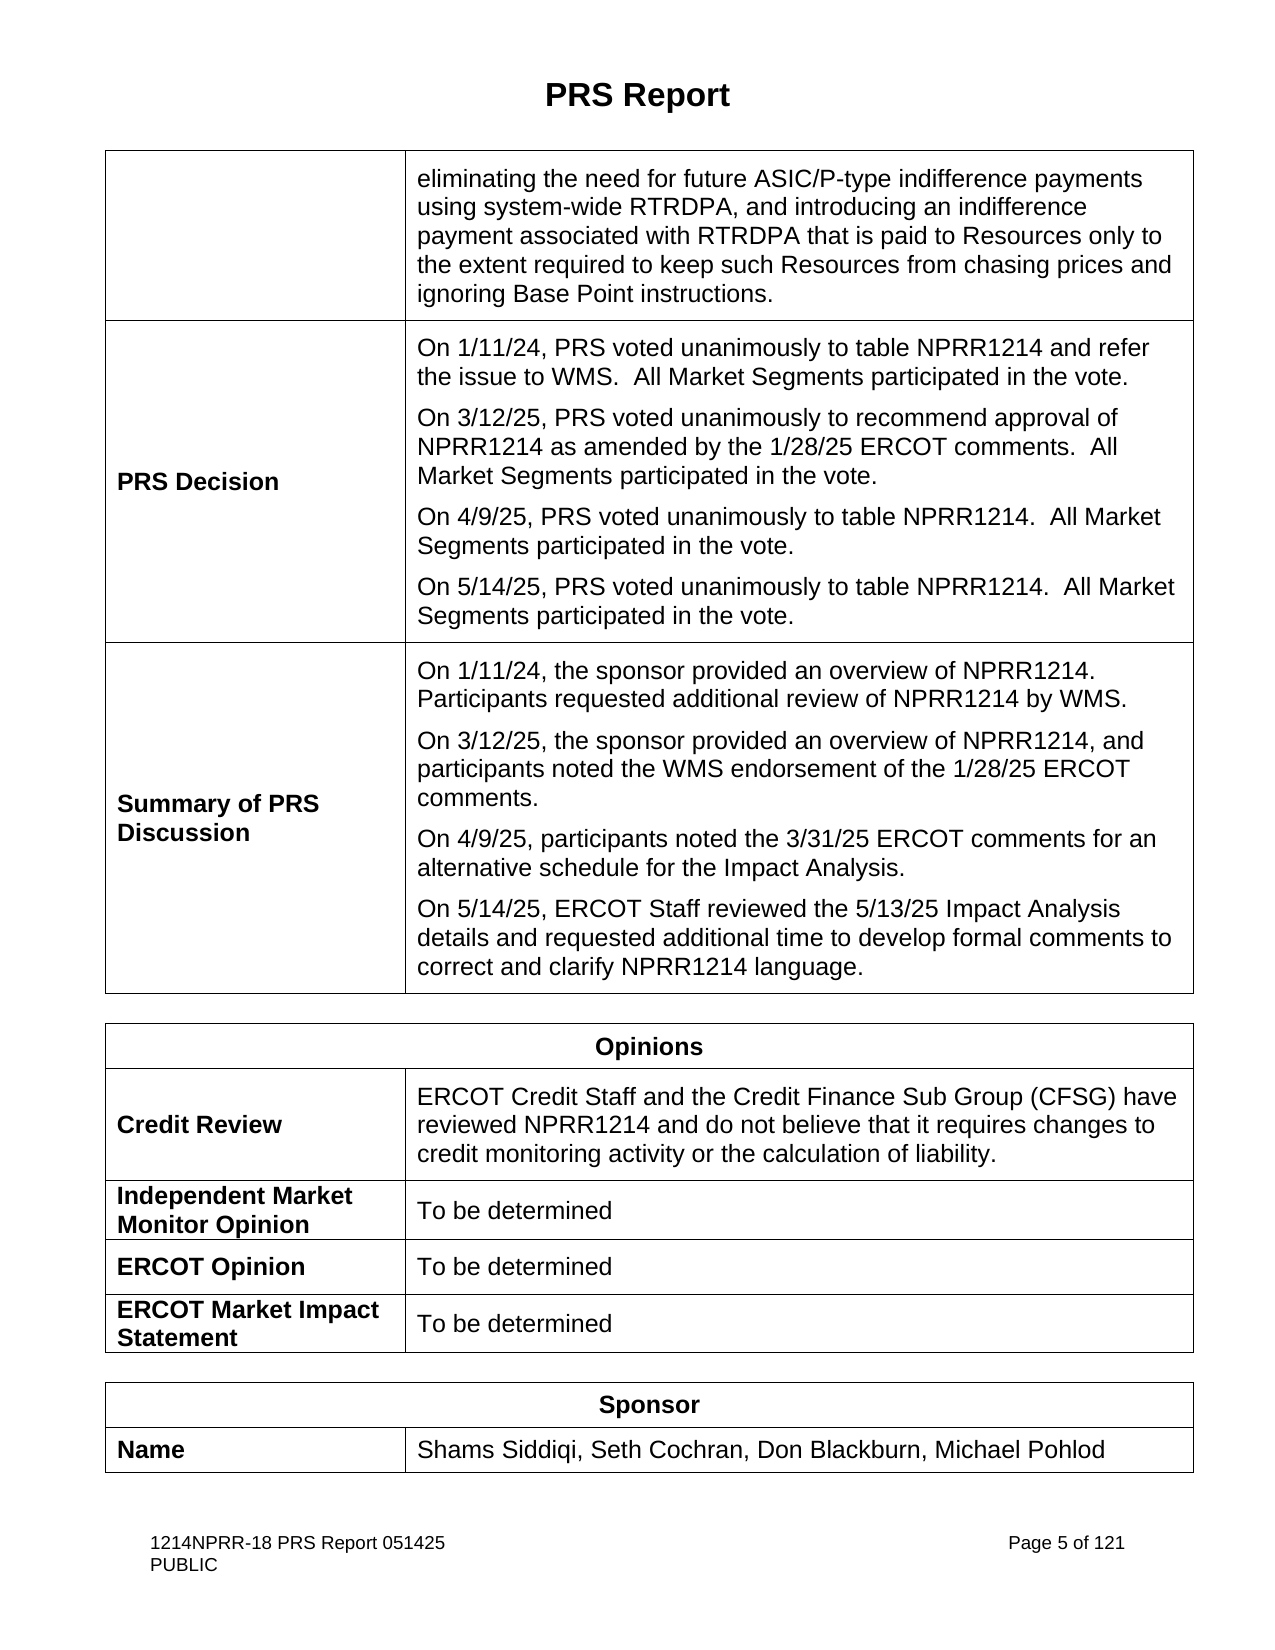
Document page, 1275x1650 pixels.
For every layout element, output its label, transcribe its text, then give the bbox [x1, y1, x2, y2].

table_cell Summary of PRS Discussion [106, 643, 405, 993]
table_cell To be determined [406, 1181, 1193, 1239]
table_cell To be determined [406, 1295, 1193, 1352]
table_header Sponsor [106, 1383, 1193, 1427]
table_header Opinions [106, 1024, 1193, 1068]
table_cell ERCOT Credit Staff and the Credit Finance Sub Group (CFSG) have reviewed NPRR1214 and do not believe that it requires changes to credit monitoring activity or the calculation of liability. [406, 1069, 1193, 1180]
table_cell Independent Market Monitor Opinion [106, 1181, 405, 1239]
table_cell Shams Siddiqi, Seth Cochran, Don Blackburn, Michael Pohlod [406, 1428, 1193, 1472]
table_cell PRS Decision [106, 321, 405, 642]
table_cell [406, 151, 1193, 320]
table_cell To be determined [406, 1240, 1193, 1293]
table_cell ERCOT Market Impact Statement [106, 1295, 405, 1352]
table_cell ERCOT Opinion [106, 1240, 405, 1293]
table_cell On 1/11/24, the sponsor provided an overview of NPRR1214. Participants requested additional review of NPRR1214 by WMS. On 3/12/25, the sponsor provided an overview of NPRR1214, and participants noted the WMS endorsement of the 1/28/25 ERCOT comments. On 4/9/25, participants noted the 3/31/25 ERCOT comments for an alternative schedule for the Impact Analysis. On 5/14/25, ERCOT Staff reviewed the 5/13/25 Impact Analysis details and requested additional time to develop formal comments to correct and clarify NPRR1214 language. [406, 643, 1193, 993]
table_cell Credit Review [106, 1069, 405, 1180]
table_cell Name [106, 1428, 405, 1472]
table_cell On 1/11/24, PRS voted unanimously to table NPRR1214 and refer the issue to WMS. All Market Segments participated in the vote. On 3/12/25, PRS voted unanimously to recommend approval of NPRR1214 as amended by the 1/28/25 ERCOT comments. All Market Segments participated in the vote. On 4/9/25, PRS voted unanimously to table NPRR1214. All Market Segments participated in the vote. On 5/14/25, PRS voted unanimously to table NPRR1214. All Market Segments participated in the vote. [406, 321, 1193, 642]
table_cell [106, 151, 405, 320]
